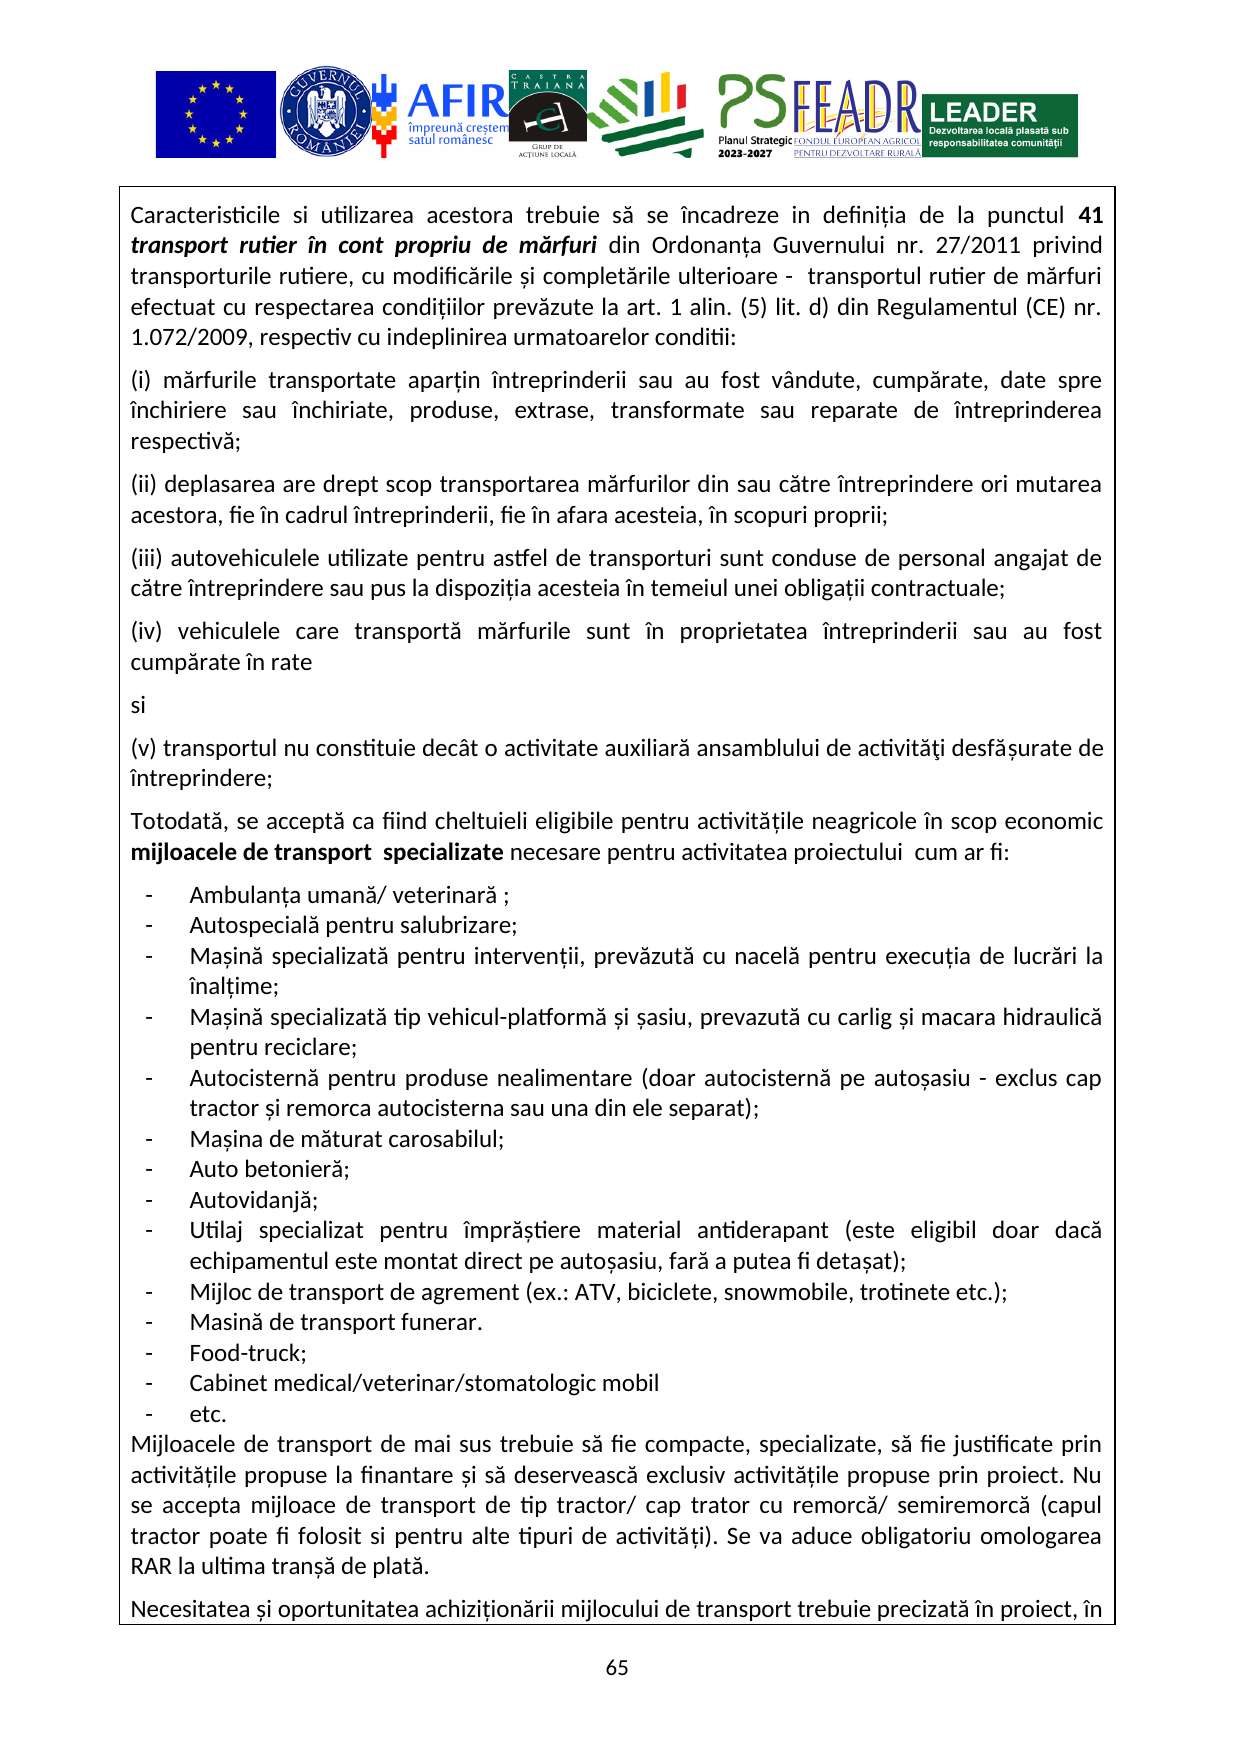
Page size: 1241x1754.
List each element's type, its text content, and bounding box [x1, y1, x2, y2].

picture [155, 60, 1079, 158]
